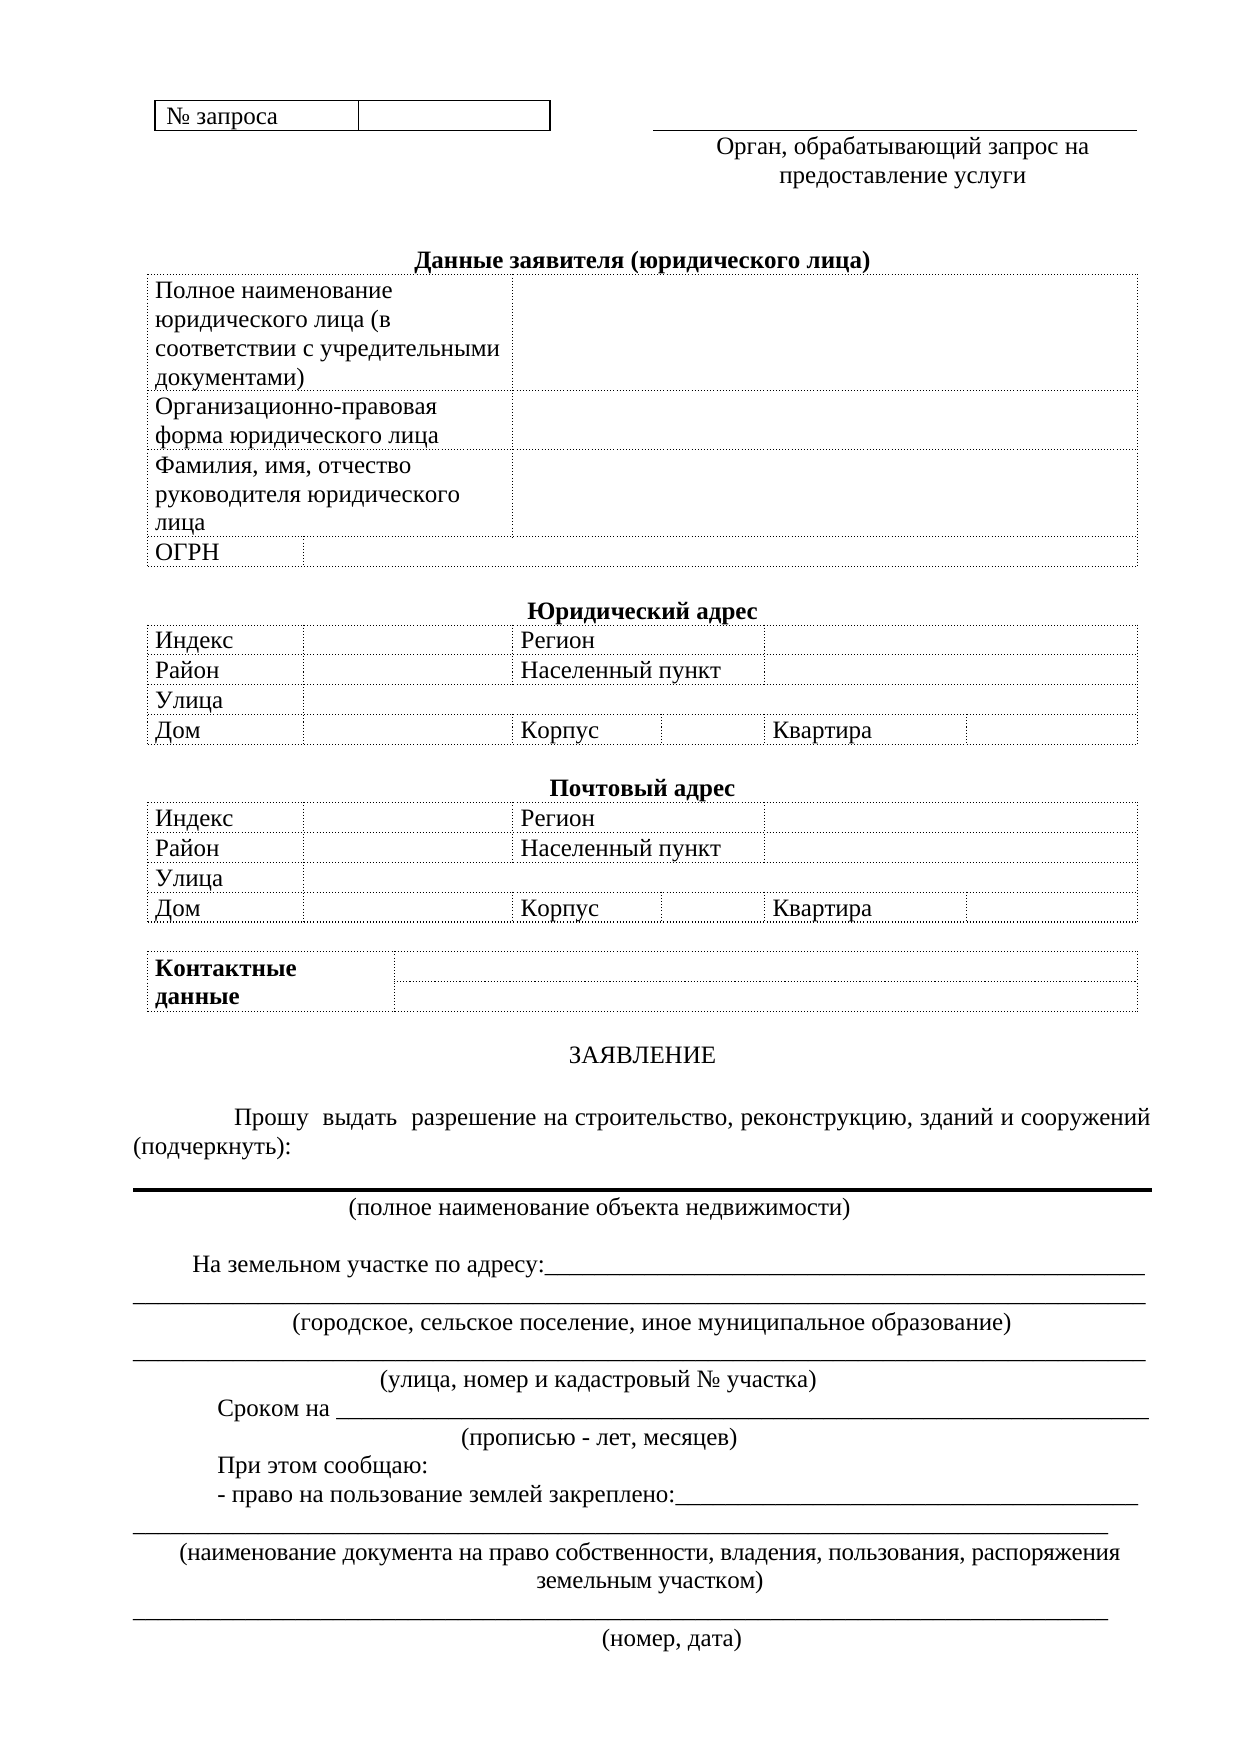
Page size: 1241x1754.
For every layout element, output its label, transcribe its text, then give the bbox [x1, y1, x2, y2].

table_cell [967, 892, 1137, 921]
text (улица, номер и кадастровый № участка) [133, 1364, 1152, 1393]
table_cell Фамилия, имя, отчество руководителя юридического лица [147, 449, 513, 536]
table_cell Регион [513, 802, 764, 832]
table_cell Корпус [513, 892, 661, 921]
text (полное наименование объекта недвижимости) [133, 1192, 1152, 1220]
table_cell Индекс [147, 625, 303, 654]
table_cell [303, 714, 513, 744]
table_cell [303, 892, 513, 921]
text (наименование документа на право собственности, владения, пользования, распоряжения земельным участком) [133, 1537, 1166, 1594]
table_cell [765, 654, 1137, 684]
table_cell Регион [513, 625, 764, 654]
table_cell Юридический адрес [147, 566, 1137, 624]
table_cell [765, 921, 967, 951]
table_cell Дом [147, 892, 303, 921]
table_header Данные заявителя (юридического лица) [147, 100, 1137, 274]
table_cell Квартира [765, 714, 967, 744]
table_cell [394, 981, 1137, 1011]
table_cell [513, 390, 1137, 449]
table_cell Район [147, 654, 303, 684]
text ______________________________________________________________________________ [133, 1508, 1152, 1537]
table_cell Населенный пункт [513, 832, 764, 862]
table_cell [967, 714, 1137, 744]
table_cell Населенный пункт [513, 654, 764, 684]
table_cell Улица [147, 684, 303, 714]
text ЗАЯВЛЕНИЕ [133, 1041, 1152, 1069]
table_cell [303, 921, 513, 951]
table_cell [967, 921, 1137, 951]
table_cell Контактные данные [147, 951, 394, 1011]
table_cell [661, 921, 764, 951]
table_cell [303, 684, 1137, 714]
table_cell ОГРН [147, 536, 303, 566]
table_cell [303, 832, 513, 862]
table_cell Район [147, 832, 303, 862]
table_cell [303, 802, 513, 832]
table_cell [765, 802, 1137, 832]
table_cell Полное наименование юридического лица (в соответствии с учредительными документами) [147, 274, 513, 390]
table_cell Индекс [147, 802, 303, 832]
text (городское, сельское поселение, иное муниципальное образование) [133, 1307, 1152, 1335]
text На земельном участке по адресу:________________________________________________ [133, 1249, 1152, 1278]
table_cell [303, 625, 513, 654]
table_cell Организационно-правовая форма юридического лица [147, 390, 513, 449]
table_cell [661, 714, 764, 744]
table_cell Корпус [513, 714, 661, 744]
table_cell [394, 951, 1137, 981]
table_cell [513, 921, 661, 951]
table_cell Дом [147, 714, 303, 744]
table_cell [147, 921, 303, 951]
text ______________________________________________________________________________ [133, 1594, 1152, 1623]
table_cell Почтовый адрес [147, 744, 1137, 802]
text Сроком на _________________________________________________________________ [133, 1393, 1152, 1422]
text (прописью - лет, месяцев) [133, 1422, 1152, 1450]
text _________________________________________________________________________________ [133, 1335, 1152, 1364]
table_cell [303, 862, 1137, 892]
table_cell [303, 536, 1137, 566]
text _________________________________________________________________________________ [133, 1278, 1152, 1307]
table_cell [513, 449, 1137, 536]
text При этом сообщаю: [133, 1450, 1152, 1479]
table_cell [765, 625, 1137, 654]
table_cell Улица [147, 862, 303, 892]
text (номер, дата) [133, 1623, 1152, 1652]
table_cell [765, 832, 1137, 862]
table_cell Квартира [765, 892, 967, 921]
text - право на пользование землей закреплено:_____________________________________ [133, 1479, 1152, 1508]
text Прошу выдать разрешение на строительство, реконструкцию, зданий и сооружений (подчеркнуть): [133, 1102, 1152, 1160]
table_cell [661, 892, 764, 921]
table_cell [303, 654, 513, 684]
table_cell [513, 274, 1137, 390]
